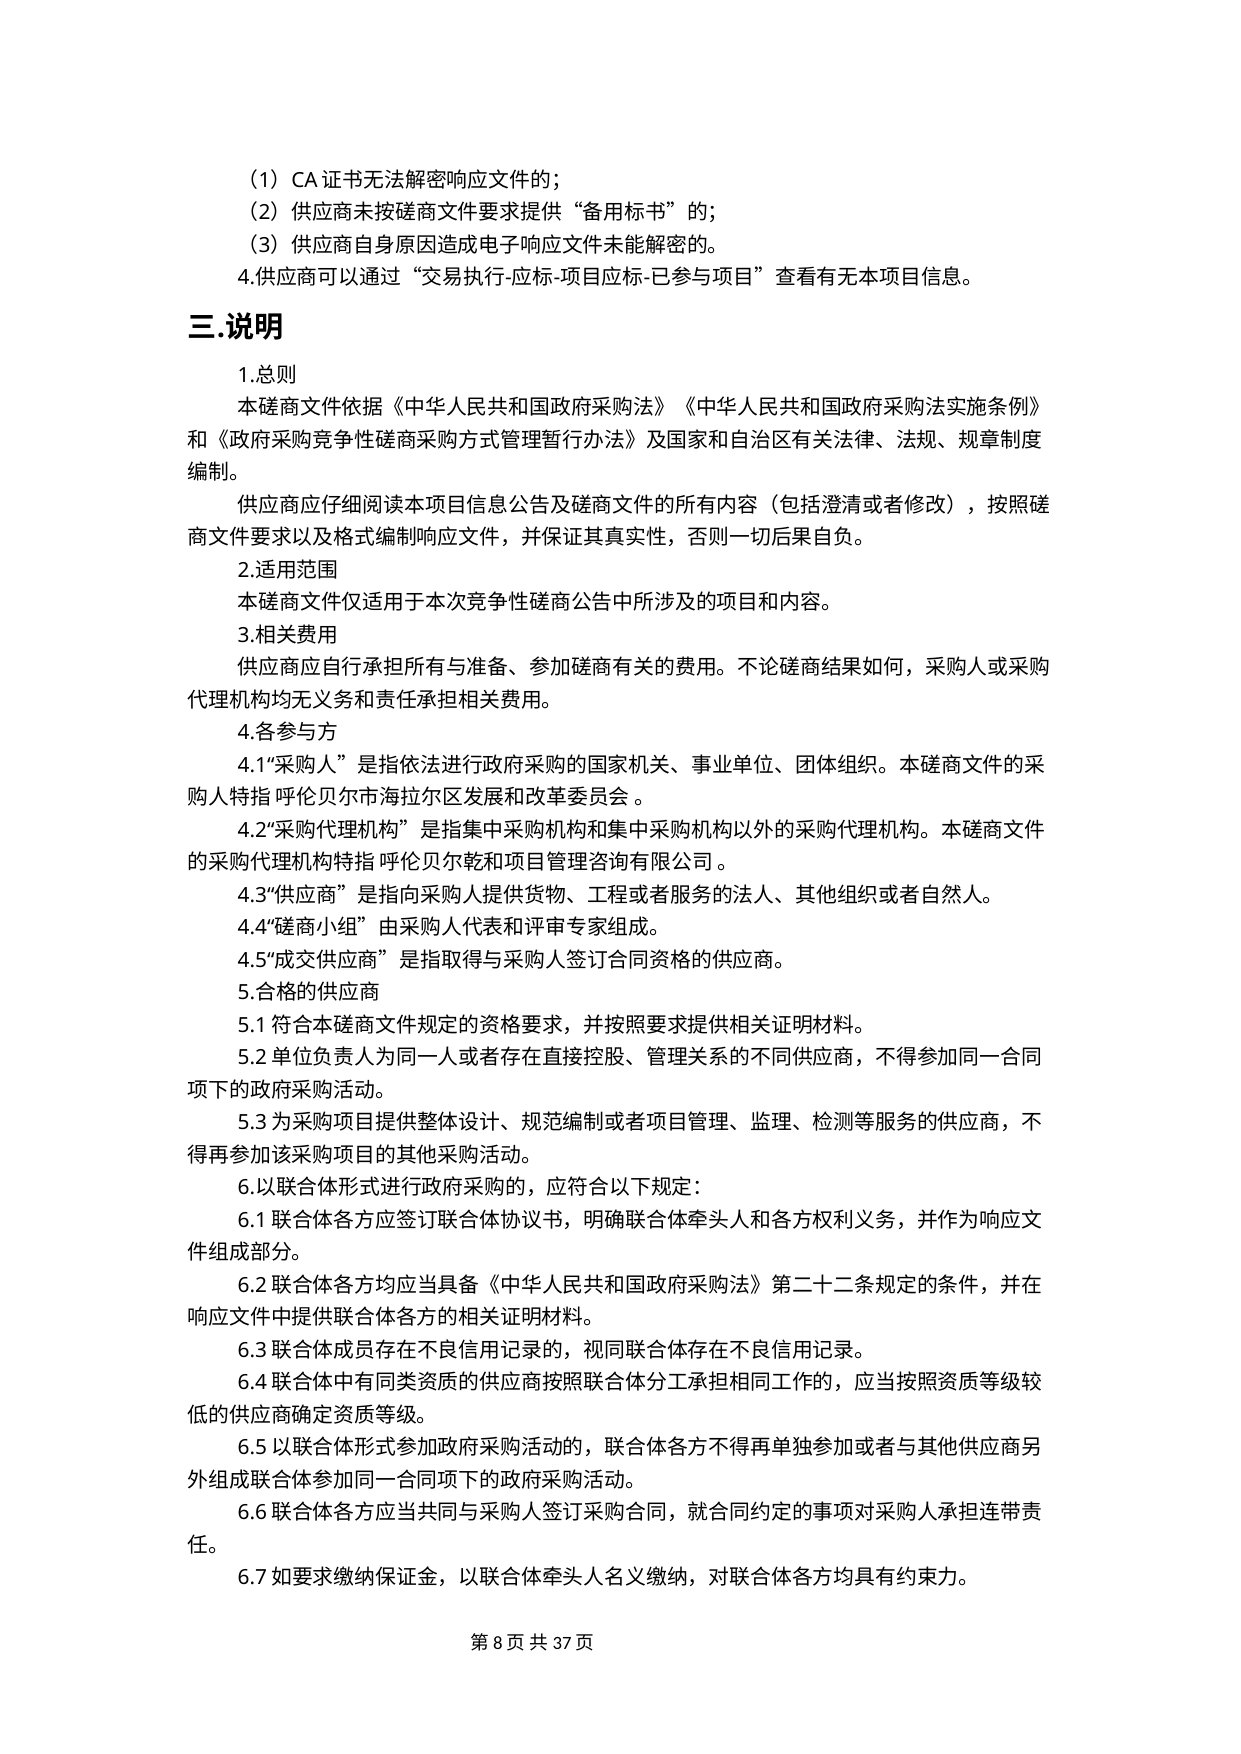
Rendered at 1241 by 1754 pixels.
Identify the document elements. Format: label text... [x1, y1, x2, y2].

text 本磋商文件依据《中华人民共和国政府采购法》《中华人民共和国政府采购法实施条例》和《政府采购竞争性磋商采购方式管理暂行办法》及国家和自治区有关法律、法规、规章制度编制。 [187, 389, 1053, 487]
text 供应商应自行承担所有与准备、参加磋商有关的费用。不论磋商结果如何，采购人或采购代理机构均无义务和责任承担相关费用。 [187, 649, 1053, 714]
text 6.3联合体成员存在不良信用记录的，视同联合体存在不良信用记录。 [187, 1332, 1053, 1364]
text 6.5以联合体形式参加政府采购活动的，联合体各方不得再单独参加或者与其他供应商另外组成联合体参加同一合同项下的政府采购活动。 [187, 1429, 1053, 1494]
text 4.2“采购代理机构”是指集中采购机构和集中采购机构以外的采购代理机构。本磋商文件的采购代理机构特指 呼伦贝尔乾和项目管理咨询有限公司 。 [187, 812, 1053, 877]
text 4.4“磋商小组”由采购人代表和评审专家组成。 [187, 909, 1053, 942]
text 本磋商文件仅适用于本次竞争性磋商公告中所涉及的项目和内容。 [187, 584, 1053, 617]
text 3.相关费用 [187, 617, 1053, 649]
text 5.合格的供应商 [187, 974, 1053, 1007]
text （1）CA证书无法解密响应文件的； [187, 162, 1053, 194]
text 4.供应商可以通过“交易执行-应标-项目应标-已参与项目”查看有无本项目信息。 [187, 259, 1053, 292]
text 6.2联合体各方均应当具备《中华人民共和国政府采购法》第二十二条规定的条件，并在响应文件中提供联合体各方的相关证明材料。 [187, 1267, 1053, 1332]
text 4.5“成交供应商”是指取得与采购人签订合同资格的供应商。 [187, 942, 1053, 974]
text 1.总则 [187, 357, 1053, 389]
text （3）供应商自身原因造成电子响应文件未能解密的。 [187, 227, 1053, 259]
text 4.3“供应商”是指向采购人提供货物、工程或者服务的法人、其他组织或者自然人。 [187, 877, 1053, 909]
text 4.1“采购人”是指依法进行政府采购的国家机关、事业单位、团体组织。本磋商文件的采购人特指 呼伦贝尔市海拉尔区发展和改革委员会 。 [187, 747, 1053, 812]
text 5.3为采购项目提供整体设计、规范编制或者项目管理、监理、检测等服务的供应商，不得再参加该采购项目的其他采购活动。 [187, 1104, 1053, 1169]
text 2.适用范围 [187, 552, 1053, 584]
text 6.6联合体各方应当共同与采购人签订采购合同，就合同约定的事项对采购人承担连带责任。 [187, 1494, 1053, 1559]
text 6.4联合体中有同类资质的供应商按照联合体分工承担相同工作的，应当按照资质等级较低的供应商确定资质等级。 [187, 1364, 1053, 1429]
text 6.1联合体各方应签订联合体协议书，明确联合体牵头人和各方权利义务，并作为响应文件组成部分。 [187, 1202, 1053, 1267]
text 5.1符合本磋商文件规定的资格要求，并按照要求提供相关证明材料。 [187, 1007, 1053, 1039]
text 4.各参与方 [187, 714, 1053, 747]
text 6.以联合体形式进行政府采购的，应符合以下规定： [187, 1169, 1053, 1202]
text 5.2单位负责人为同一人或者存在直接控股、管理关系的不同供应商，不得参加同一合同项下的政府采购活动。 [187, 1039, 1053, 1104]
text 6.7如要求缴纳保证金，以联合体牵头人名义缴纳，对联合体各方均具有约束力。 [187, 1559, 1053, 1592]
text 三.说明 [187, 292, 1053, 357]
text 供应商应仔细阅读本项目信息公告及磋商文件的所有内容（包括澄清或者修改），按照磋商文件要求以及格式编制响应文件，并保证其真实性，否则一切后果自负。 [187, 487, 1053, 552]
text （2）供应商未按磋商文件要求提供“备用标书”的； [187, 194, 1053, 227]
